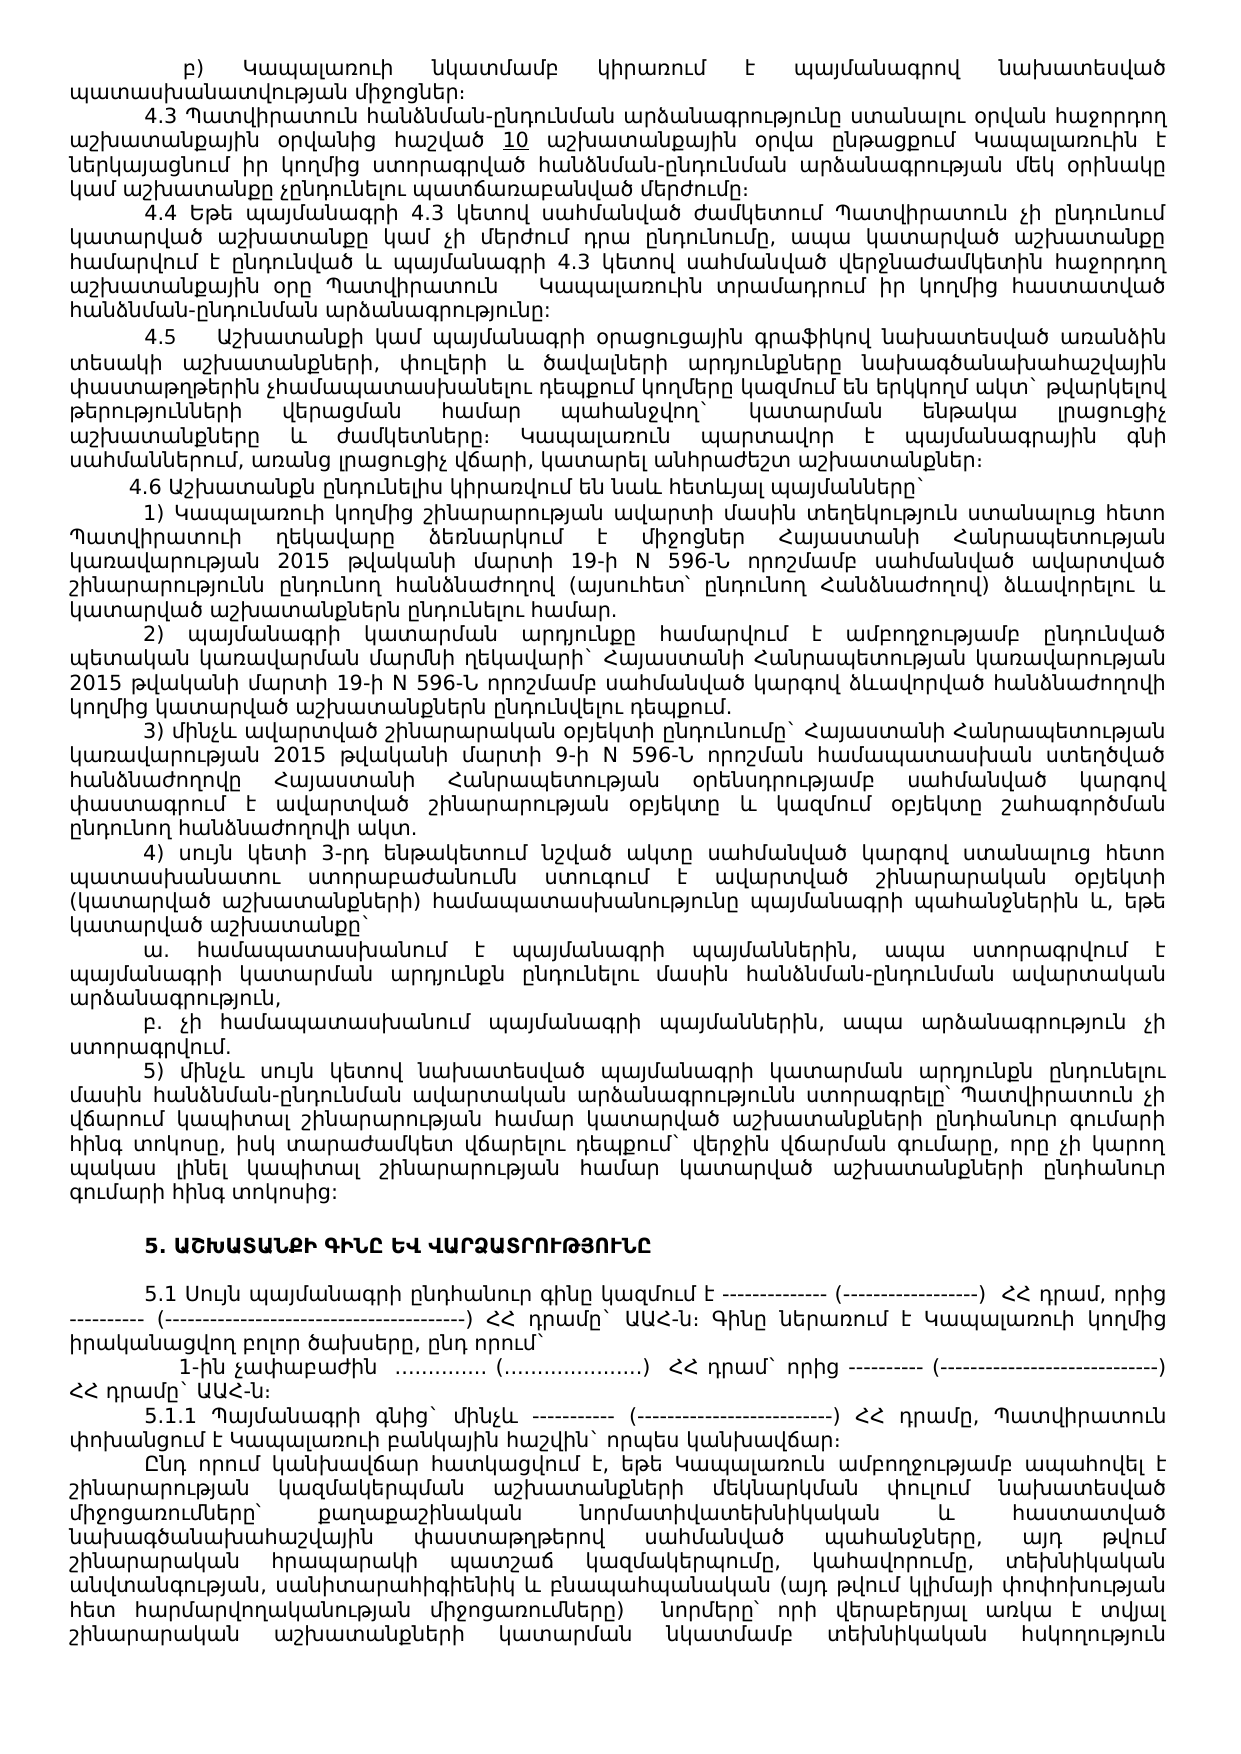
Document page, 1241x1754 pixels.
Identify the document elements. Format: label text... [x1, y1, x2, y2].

text 4.6 Աշխատանքն ընդունելիս կիրառվում են նաև հետևյալ պայմանները` [69, 472, 1167, 501]
text բ) Կապալառուի նկատմամբ կիրառում է պայմանագրով նախատեսված պատասխանատվության միջոցներ։ [69, 56, 1167, 104]
text 4.5 Աշխատանքի կամ պայմանագրի օրացուցային գրաֆիկով նախատեսված առանձին տեսակի աշխատանքների, փուլերի և ծավալների արդյունքները նախագծանախահաշվային փաստաթղթերին չհամապատասխանելու դեպքում կողմերը կազմում են երկկողմ ակտ` թվարկելով թերությունների վերացման համար պահանջվող` կատարման ենթակա լրացուցիչ աշխատանքները և ժամկետները։ Կապալառուն պարտավոր է պայմանագրային գնի սահմաններում, առանց լրացուցիչ վճարի, կատարել անհրաժեշտ աշխատանքներ։ [69, 322, 1167, 472]
text 4.3 Պատվիրատուն հանձնման-ընդունման արձանագրությունը ստանալու օրվան հաջորդող աշխատանքային օրվանից հաշված 10 աշխատանքային օրվա ընթացքում Կապալառուին է ներկայացնում իր կողմից ստորագրված հանձնման-ընդունման արձանագրության մեկ օրինակը կամ աշխատանքը չընդունելու պատճառաբանված մերժումը։ [69, 104, 1167, 201]
text 4.4 Եթե պայմանագրի 4.3 կետով սահմանված ժամկետում Պատվիրատուն չի ընդունում կատարված աշխատանքը կամ չի մերժում դրա ընդունումը, ապա կատարված աշխատանքը համարվում է ընդունված և պայմանագրի 4.3 կետով սահմանված վերջնաժամկետին հաջորդող աշխատանքային օրը Պատվիրատուն Կապալառուին տրամադրում իր կողմից հաստատված հանձնման-ընդունման արձանագրությունը: [69, 201, 1167, 322]
text 5) մինչև սույն կետով նախատեսված պայմանագրի կատարման արդյունքն ընդունելու մասին հանձնման-ընդունման ավարտական արձանագրությունն ստորագրելը՝ Պատվիրատուն չի վճարում կապիտալ շինարարության համար կատարված աշխատանքների ընդհանուր գումարի հինգ տոկոսը, իսկ տարաժամկետ վճարելու դեպքում` վերջին վճարման գումարը, որը չի կարող պակաս լինել կապիտալ շինարարության համար կատարված աշխատանքների ընդհանուր գումարի հինգ տոկոսից: [69, 1059, 1167, 1204]
text 5.1 Սույն պայմանագրի ընդհանուր գինը կազմում է -------------- (------------------) ՀՀ դրամ, որից ---------- (----------------------------------------) ՀՀ դրամը` ԱԱՀ-ն։ Գինը ներառում է Կապալառուի կողմից իրականացվող բոլոր ծախսերը, ընդ որում` [69, 1282, 1167, 1355]
text 1) Կապալառուի կողմից շինարարության ավարտի մասին տեղեկություն ստանալուց հետո Պատվիրատուի ղեկավարը ձեռնարկում է միջոցներ Հայաստանի Հանրապետության կառավարության 2015 թվականի մարտի 19-ի N 596-Ն որոշմամբ սահմանված ավարտված շինարարությունն ընդունող հանձնաժողով (այսուհետ՝ ընդունող Հանձնաժողով) ձևավորելու և կատարված աշխատանքներն ընդունելու համար. [69, 501, 1167, 622]
text 5.1.1 Պայմանագրի գնից` մինչև ----------- (--------------------------) ՀՀ դրամը, Պատվիրատուն փոխանցում է Կապալառուի բանկային հաշվին` որպես կանխավճար։ [69, 1404, 1167, 1452]
text բ. չի համապատասխանում պայմանագրի պայմաններին, ապա արձանագրություն չի ստորագրվում. [69, 1010, 1167, 1059]
text 2) պայմանագրի կատարման արդյունքը համարվում է ամբողջությամբ ընդունված պետական կառավարման մարմնի ղեկավարի` Հայաստանի Հանրապետության կառավարության 2015 թվականի մարտի 19-ի N 596-Ն որոշմամբ սահմանված կարգով ձևավորված հանձնաժողովի կողմից կատարված աշխատանքներն ընդունվելու դեպքում. [69, 622, 1167, 719]
text 1-ին չափաբաժին .............. (.....................) ՀՀ դրամ` որից ---------- (-----------------------------) ՀՀ դրամը` ԱԱՀ-ն։ [69, 1355, 1167, 1404]
text 3) մինչև ավարտված շինարարական օբյեկտի ընդունումը` Հայաստանի Հանրապետության կառավարության 2015 թվականի մարտի 9-ի N 596-Ն որոշման համապատասխան ստեղծված հանձնաժողովը Հայաստանի Հանրապետության օրենսդրությամբ սահմանված կարգով փաստագրում է ավարտված շինարարության օբյեկտը և կազմում օբյեկտը շահագործման ընդունող հանձնաժողովի ակտ. [69, 719, 1167, 841]
text 4) սույն կետի 3-րդ ենթակետում նշված ակտը սահմանված կարգով ստանալուց հետո պատասխանատու ստորաբաժանումն ստուգում է ավարտված շինարարական օբյեկտի (կատարված աշխատանքների) համապատասխանությունը պայմանագրի պահանջներին և, եթե կատարված աշխատանքը` [69, 841, 1167, 938]
text ա. համապատասխանում է պայմանագրի պայմաններին, ապա ստորագրվում է պայմանագրի կատարման արդյունքն ընդունելու մասին հանձնման-ընդունման ավարտական արձանագրություն, [69, 938, 1167, 1010]
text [69, 1452, 1167, 1646]
text 5. ԱՇԽԱՏԱՆՔԻ ԳԻՆԸ ԵՎ ՎԱՐՁԱՏՐՈՒԹՅՈՒՆԸ [69, 1234, 1167, 1258]
